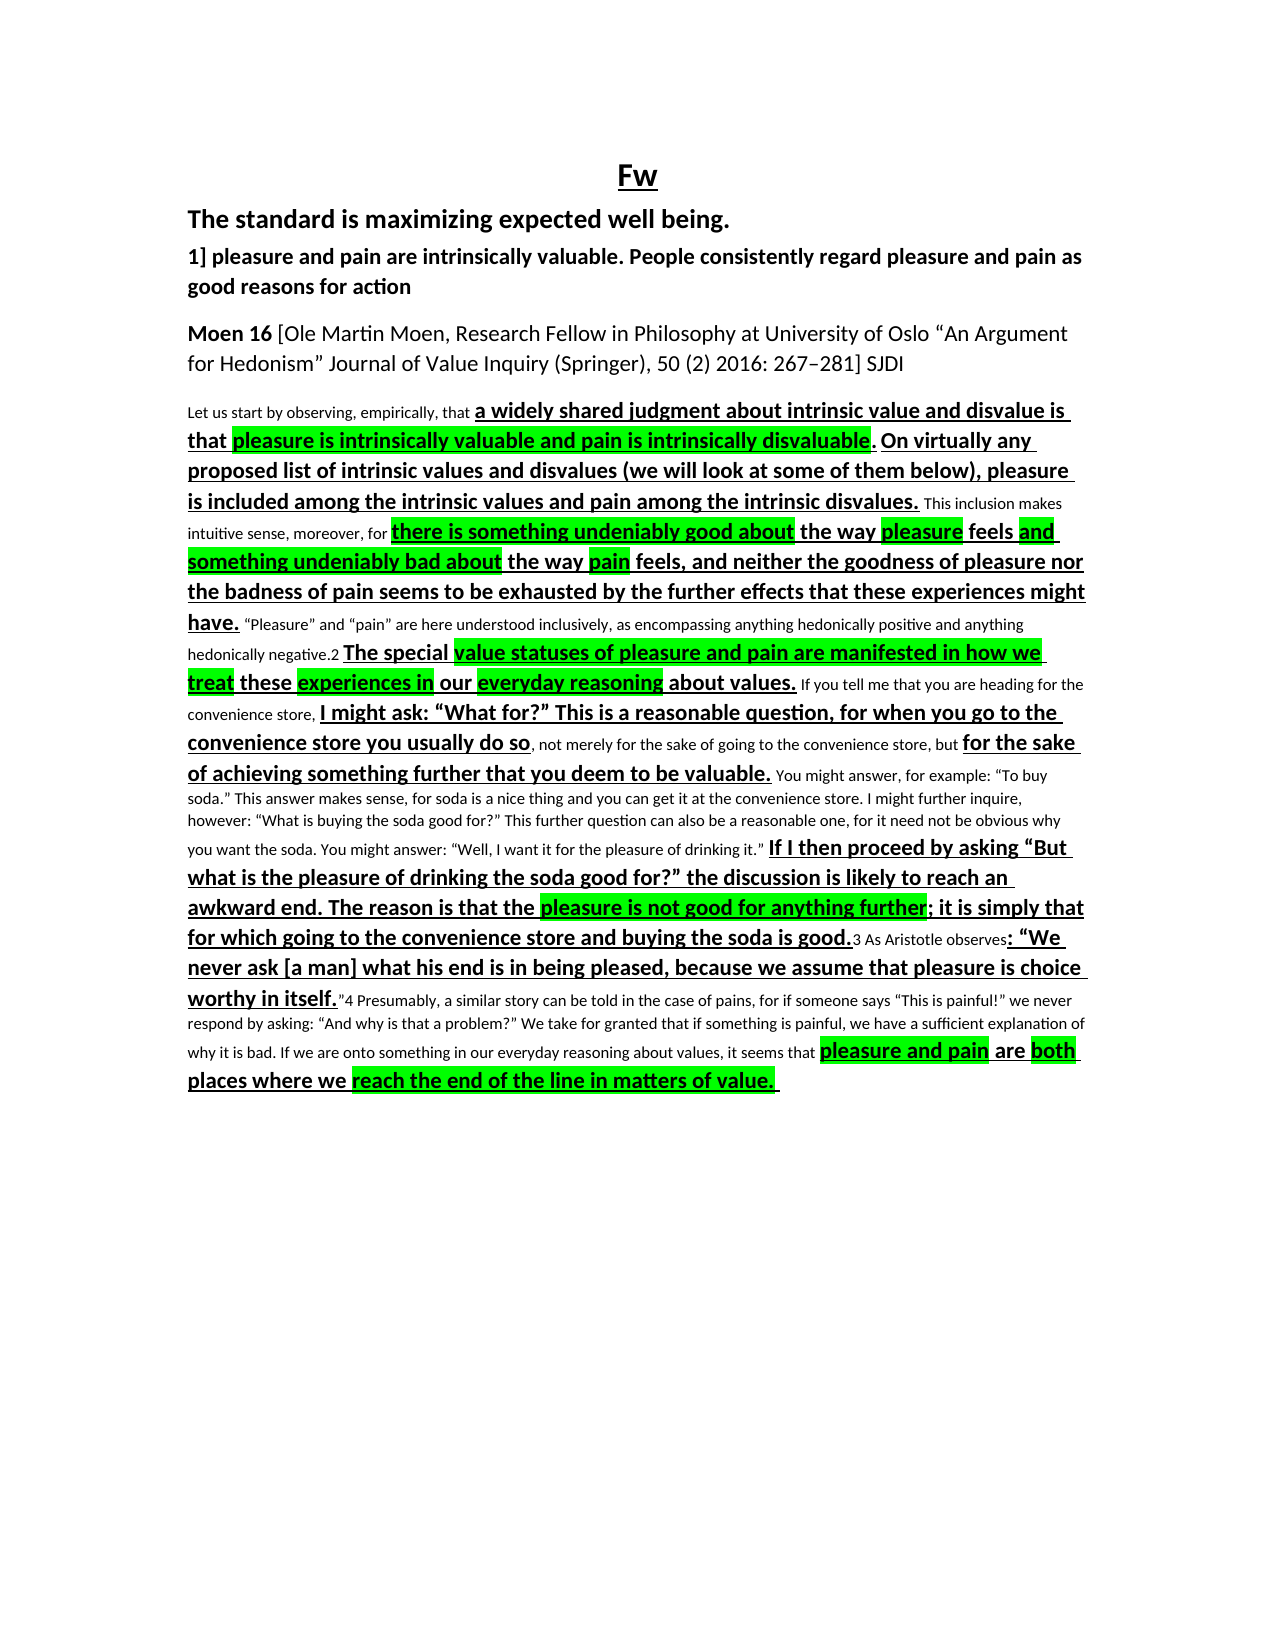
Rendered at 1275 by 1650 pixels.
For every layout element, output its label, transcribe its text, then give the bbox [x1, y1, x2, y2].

text 1] pleasure and pain are intrinsically valuable. People consistently regard pleasure and pain as good reasons for action [187, 242, 1087, 300]
subtitle The standard is maximizing expected well being. [187, 202, 1087, 235]
subtitle Fw [187, 154, 1087, 195]
text Let us start by observing, empirically, that a widely shared judgment about intrinsic value and disvalue is that pleasure is intrinsically valuable and pain is intrinsically disvaluable. On virtually any proposed list of intrinsic values and disvalues (we will look at some of them below), pleasure is included among the intrinsic values and pain among the intrinsic disvalues. This inclusion makes intuitive sense, moreover, for there is something undeniably good about the way pleasure feels and something undeniably bad about the way pain feels, and neither the goodness of pleasure nor the badness of pain seems to be exhausted by the further effects that these experiences might have. “Pleasure” and “pain” are here understood inclusively, as encompassing anything hedonically positive and anything hedonically negative.2 The special value statuses of pleasure and pain are manifested in how we treat these experiences in our everyday reasoning about values. If you tell me that you are heading for the convenience store, I might ask: “What for?” This is a reasonable question, for when you go to the convenience store you usually do so, not merely for the sake of going to the convenience store, but for the sake of achieving something further that you deem to be valuable. You might answer, for example: “To buy soda.” This answer makes sense, for soda is a nice thing and you can get it at the convenience store. I might further inquire, however: “What is buying the soda good for?” This further question can also be a reasonable one, for it need not be obvious why you want the soda. You might answer: “Well, I want it for the pleasure of drinking it.” If I then proceed by asking “But what is the pleasure of drinking the soda good for?” the discussion is likely to reach an awkward end. The reason is that the pleasure is not good for anything further; it is simply that for which going to the convenience store and buying the soda is good.3 As Aristotle observes: “We never ask [a man] what his end is in being pleased, because we assume that pleasure is choice worthy in itself.”4 Presumably, a similar story can be told in the case of pains, for if someone says “This is painful!” we never respond by asking: “And why is that a problem?” We take for granted that if something is painful, we have a sufficient explanation of why it is bad. If we are onto something in our everyday reasoning about values, it seems that pleasure and pain are both places where we reach the end of the line in matters of value. [187, 396, 1087, 978]
text Moen 16 [Ole Martin Moen, Research Fellow in Philosophy at University of Oslo “An Argument for Hedonism” Journal of Value Inquiry (Springer), 50 (2) 2016: 267–281] SJDI [187, 319, 1087, 377]
